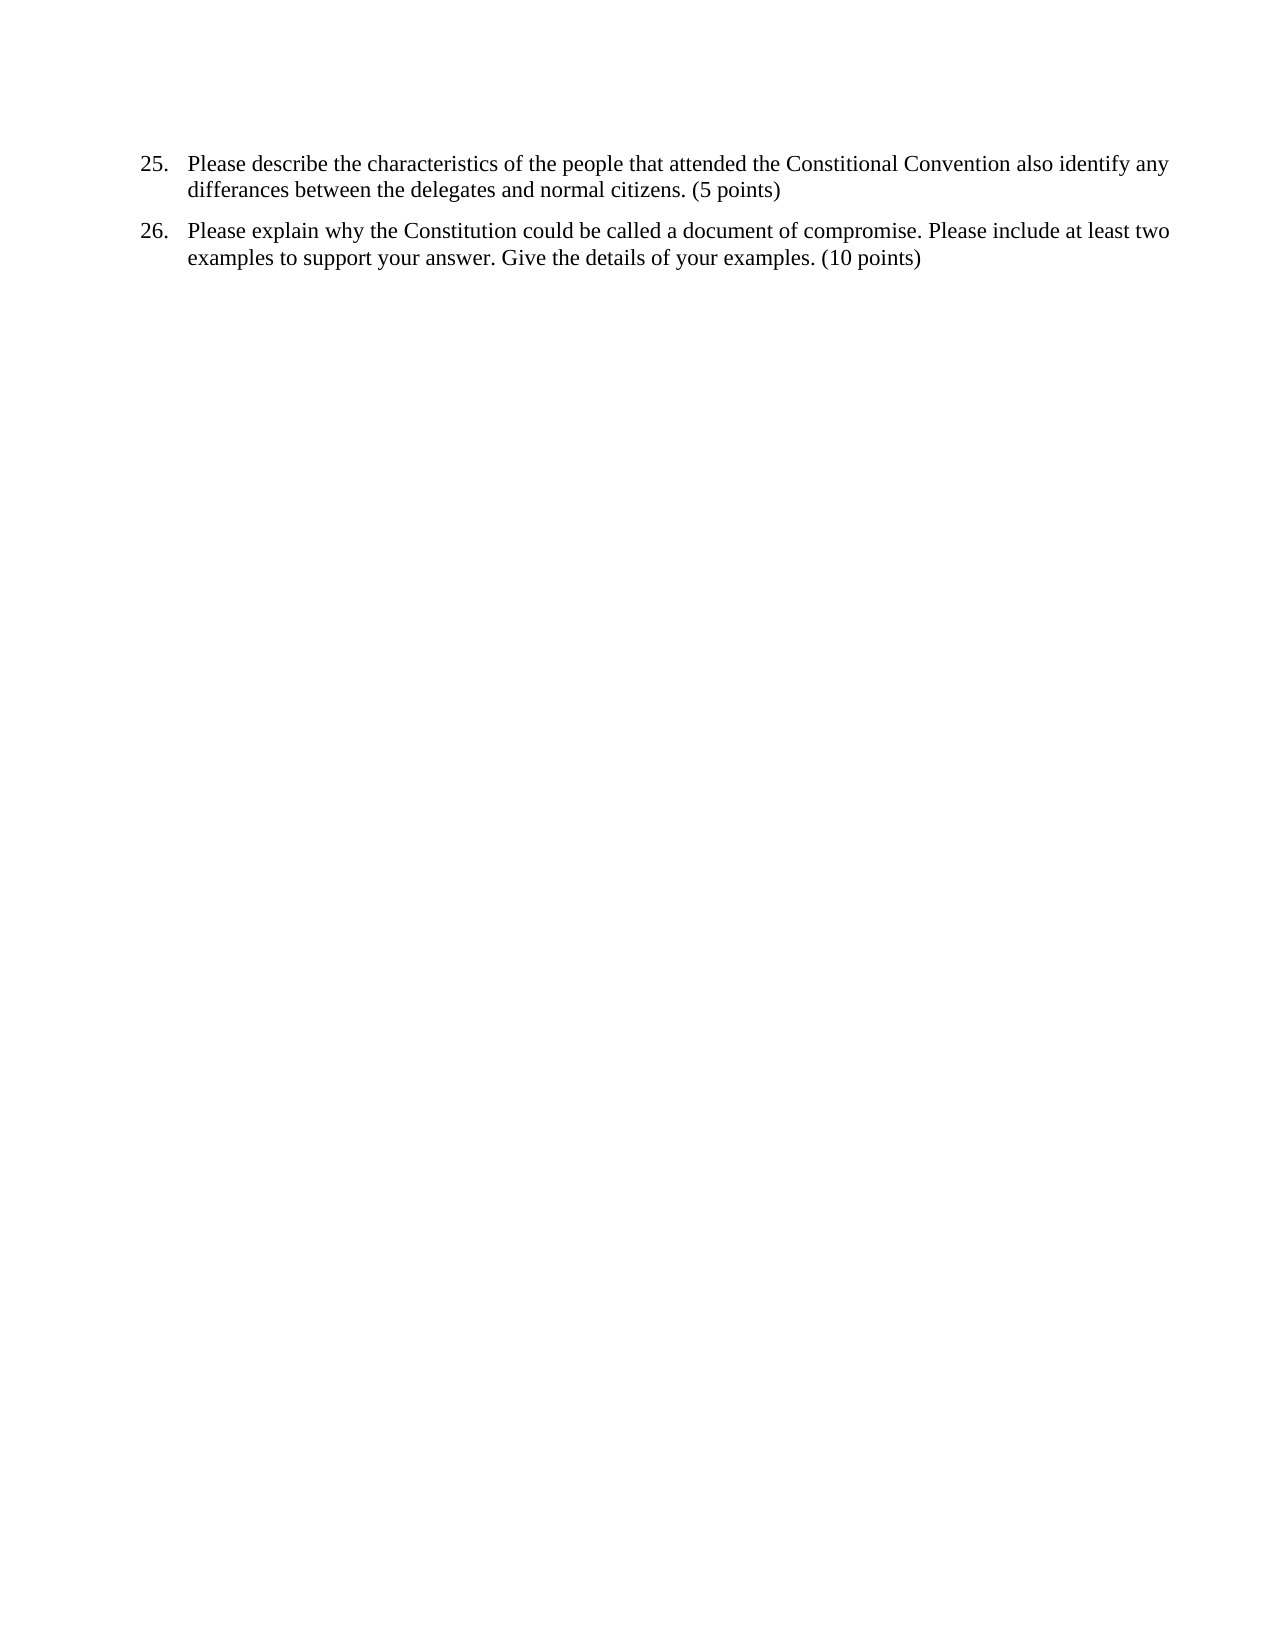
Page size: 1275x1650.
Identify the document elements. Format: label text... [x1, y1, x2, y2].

text 25. Please describe the characteristics of the people that attended the Constitional Convention also identify any differances between the delegates and normal citizens. (5 points) [75, 150, 1200, 203]
text 26. Please explain why the Constitution could be called a document of compromise. Please include at least two examples to support your answer. Give the details of your examples. (10 points) [75, 217, 1200, 270]
